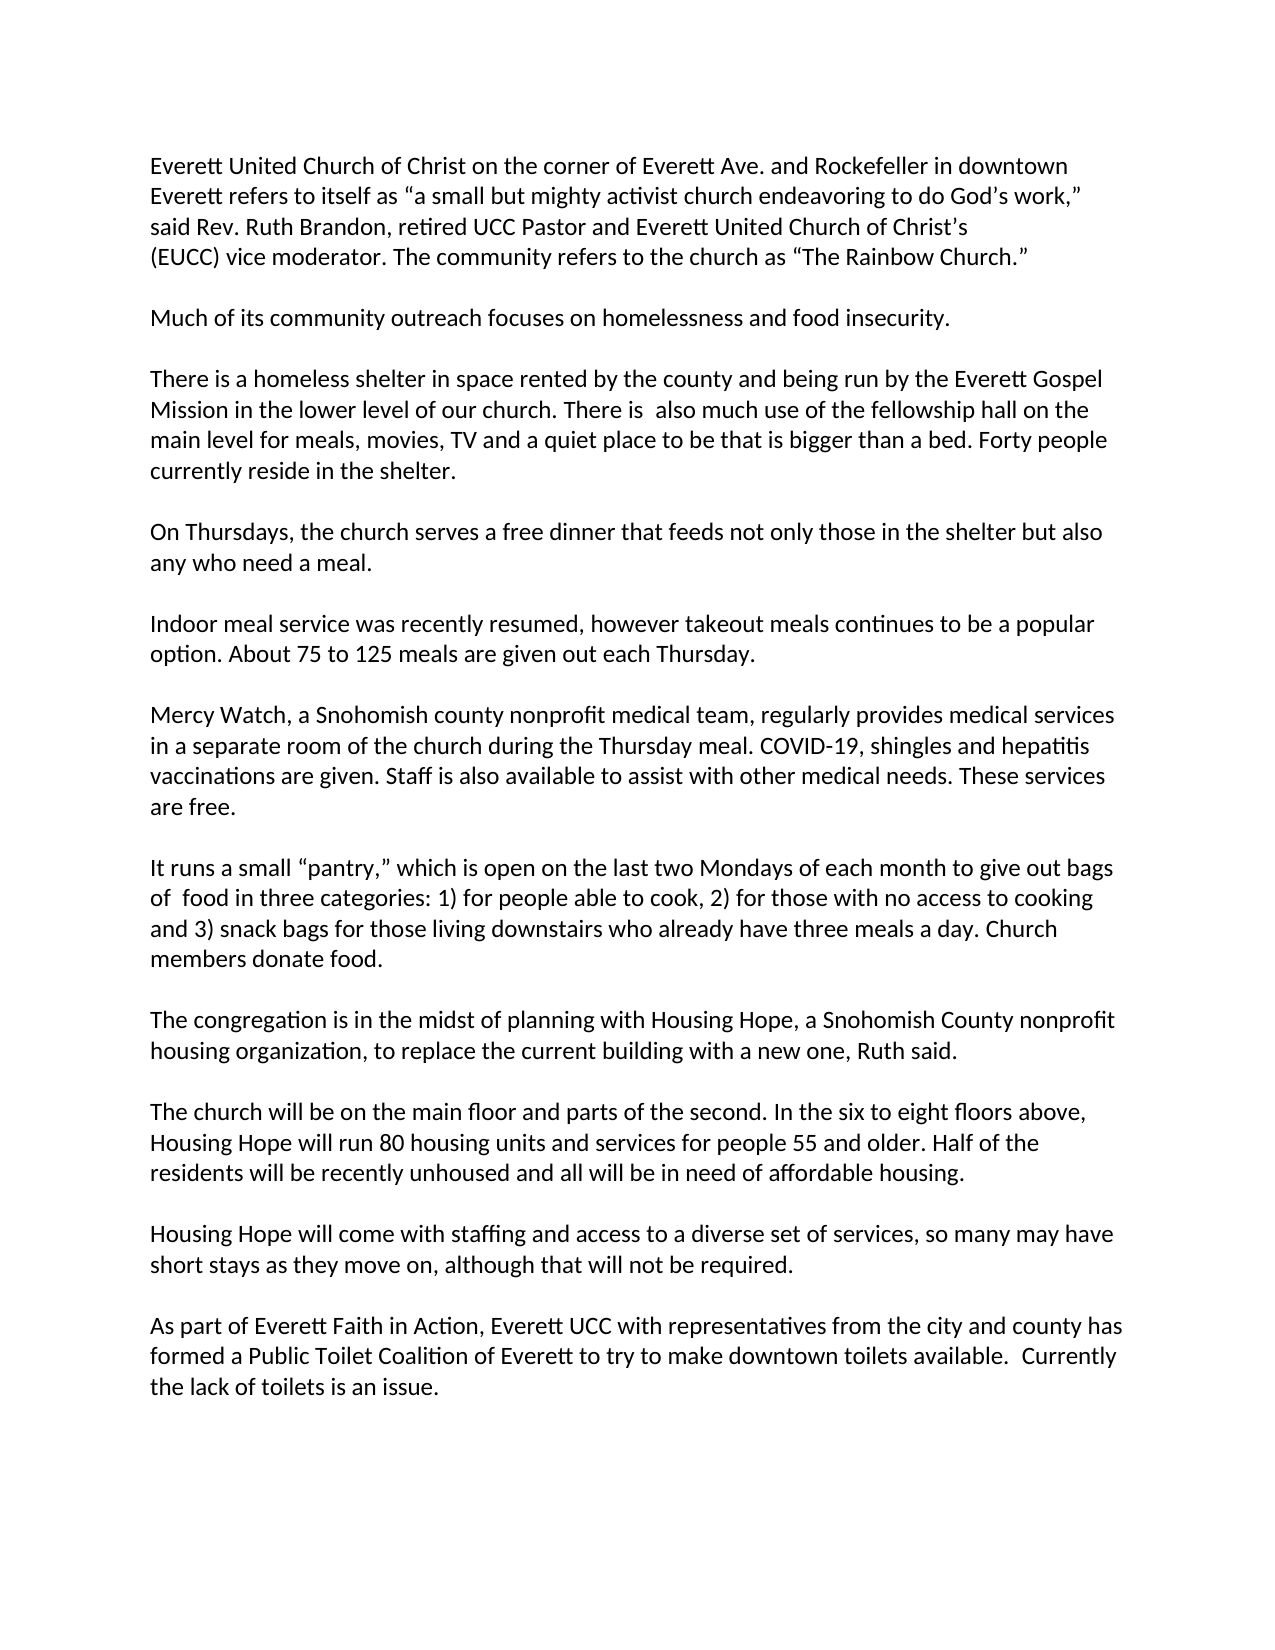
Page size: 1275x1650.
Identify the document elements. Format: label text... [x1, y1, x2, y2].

text Housing Hope will come with staffing and access to a diverse set of services, so many may have short stays as they move on, although that will not be required. [150, 1218, 1125, 1279]
text Everett United Church of Christ on the corner of Everett Ave. and Rockefeller in downtown Everett refers to itself as “a small but mighty activist church endeavoring to do God’s work,” said Rev. Ruth Brandon, retired UCC Pastor and Everett United Church of Christ’s (EUCC) vice moderator. The community refers to the church as “The Rainbow Church.” [150, 150, 1125, 272]
text As part of Everett Faith in Action, Everett UCC with representatives from the city and county has formed a Public Toilet Coalition of Everett to try to make downtown toilets available. Currently the lack of toilets is an issue. [150, 1310, 1125, 1401]
text The church will be on the main floor and parts of the second. In the six to eight floors above, Housing Hope will run 80 housing units and services for people 55 and older. Half of the residents will be recently unhoused and all will be in need of affordable housing. [150, 1096, 1125, 1188]
text Much of its community outreach focuses on homelessness and food insecurity. [150, 303, 1125, 333]
text There is a homeless shelter in space rented by the county and being run by the Everett Gospel Mission in the lower level of our church. There is also much use of the fellowship hall on the main level for meals, movies, TV and a quiet place to be that is bigger than a bed. Forty people currently reside in the shelter. [150, 364, 1125, 486]
text The congregation is in the midst of planning with Housing Hope, a Snohomish County nonprofit housing organization, to replace the current building with a new one, Ruth said. [150, 1004, 1125, 1066]
text It runs a small “pantry,” which is open on the last two Mondays of each month to give out bags of food in three categories: 1) for people able to cook, 2) for those with no access to cooking and 3) snack bags for those living downstairs who already have three meals a day. Church members donate food. [150, 852, 1125, 974]
text Indoor meal service was recently resumed, however takeout meals continues to be a popular option. About 75 to 125 meals are given out each Thursday. [150, 608, 1125, 669]
text Mercy Watch, a Snohomish county nonprofit medical team, regularly provides medical services in a separate room of the church during the Thursday meal. COVID-19, shingles and hepatitis vaccinations are given. Staff is also available to assist with other medical needs. These services are free. [150, 699, 1125, 821]
text On Thursdays, the church serves a free dinner that feeds not only those in the shelter but also any who need a meal. [150, 516, 1125, 577]
